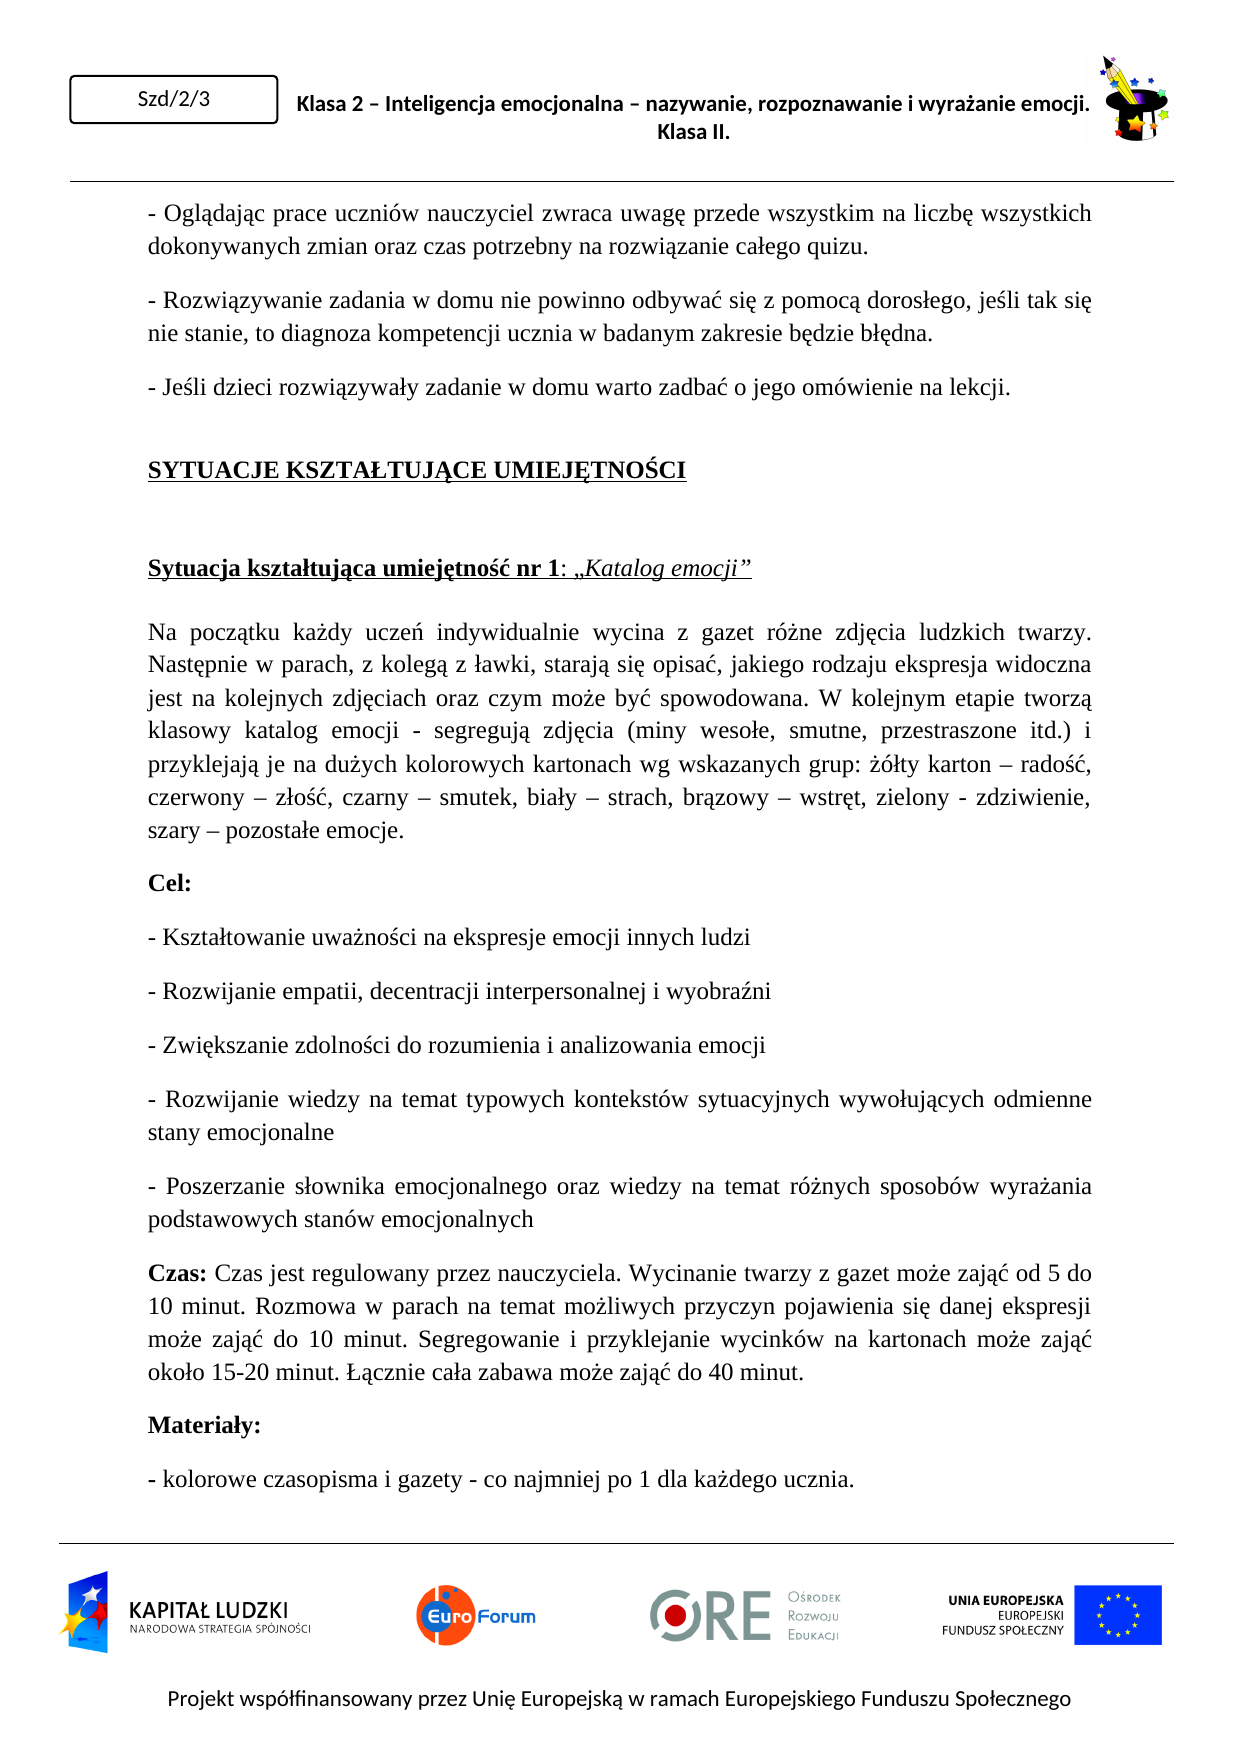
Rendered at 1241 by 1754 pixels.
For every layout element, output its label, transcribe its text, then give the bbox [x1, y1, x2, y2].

text - Rozwiązywanie zadania w domu nie powinno odbywać się z pomocą dorosłego, jeśli tak się nie stanie, to diagnoza kompetencji ucznia w badanym zakresie będzie błędna. [148, 285, 1093, 346]
picture [58, 1567, 1182, 1664]
text SYTUACJE KSZTAŁTUJĄCE UMIEJĘTNOŚCI [148, 456, 1093, 484]
text - Oglądając prace uczniów nauczyciel zwraca uwagę przede wszystkim na liczbę wszystkich dokonywanych zmian oraz czas potrzebny na rozwiązanie całego quizu. [148, 198, 1093, 259]
text - kolorowe czasopisma i gazety - co najmniej po 1 dla każdego ucznia. [148, 1464, 1093, 1493]
text - Kształtowanie uważności na ekspresje emocji innych ludzi [148, 922, 1093, 951]
picture [1084, 52, 1185, 145]
text - Rozwijanie wiedzy na temat typowych kontekstów sytuacyjnych wywołujących odmienne stany emocjonalne [148, 1084, 1093, 1146]
text Czas: Czas jest regulowany przez nauczyciela. Wycinanie twarzy z gazet może zająć od 5 do 10 minut. Rozmowa w parach na temat możliwych przyczyn pojawienia się danej ekspresji może zająć do 10 minut. Segregowanie i przyklejanie wycinków na kartonach może zająć około 15-20 minut. Łącznie cała zabawa może zająć do 40 minut. [148, 1258, 1093, 1386]
text Sytuacja kształtująca umiejętność nr 1: „Katalog emocji” [148, 553, 1093, 581]
text - Zwiększanie zdolności do rozumienia i analizowania emocji [148, 1030, 1093, 1059]
text Cel: [148, 868, 1093, 897]
text Na początku każdy uczeń indywidualnie wycina z gazet różne zdjęcia ludzkich twarzy. Następnie w parach, z kolegą z ławki, starają się opisać, jakiego rodzaju ekspresja widoczna jest na kolejnych zdjęciach oraz czym może być spowodowana. W kolejnym etapie tworzą klasowy katalog emocji - segregują zdjęcia (miny wesołe, smutne, przestraszone itd.) i przyklejają je na dużych kolorowych kartonach wg wskazanych grup: żółty karton – radość, czerwony – złość, czarny – smutek, biały – strach, brązowy – wstręt, zielony - zdziwienie, szary – pozostałe emocje. [148, 617, 1093, 843]
text - Poszerzanie słownika emocjonalnego oraz wiedzy na temat różnych sposobów wyrażania podstawowych stanów emocjonalnych [148, 1171, 1093, 1233]
text - Rozwijanie empatii, decentracji interpersonalnej i wyobraźni [148, 976, 1093, 1005]
text Materiały: [148, 1411, 1093, 1439]
text - Jeśli dzieci rozwiązywały zadanie w domu warto zadbać o jego omówienie na lekcji. [148, 372, 1093, 400]
